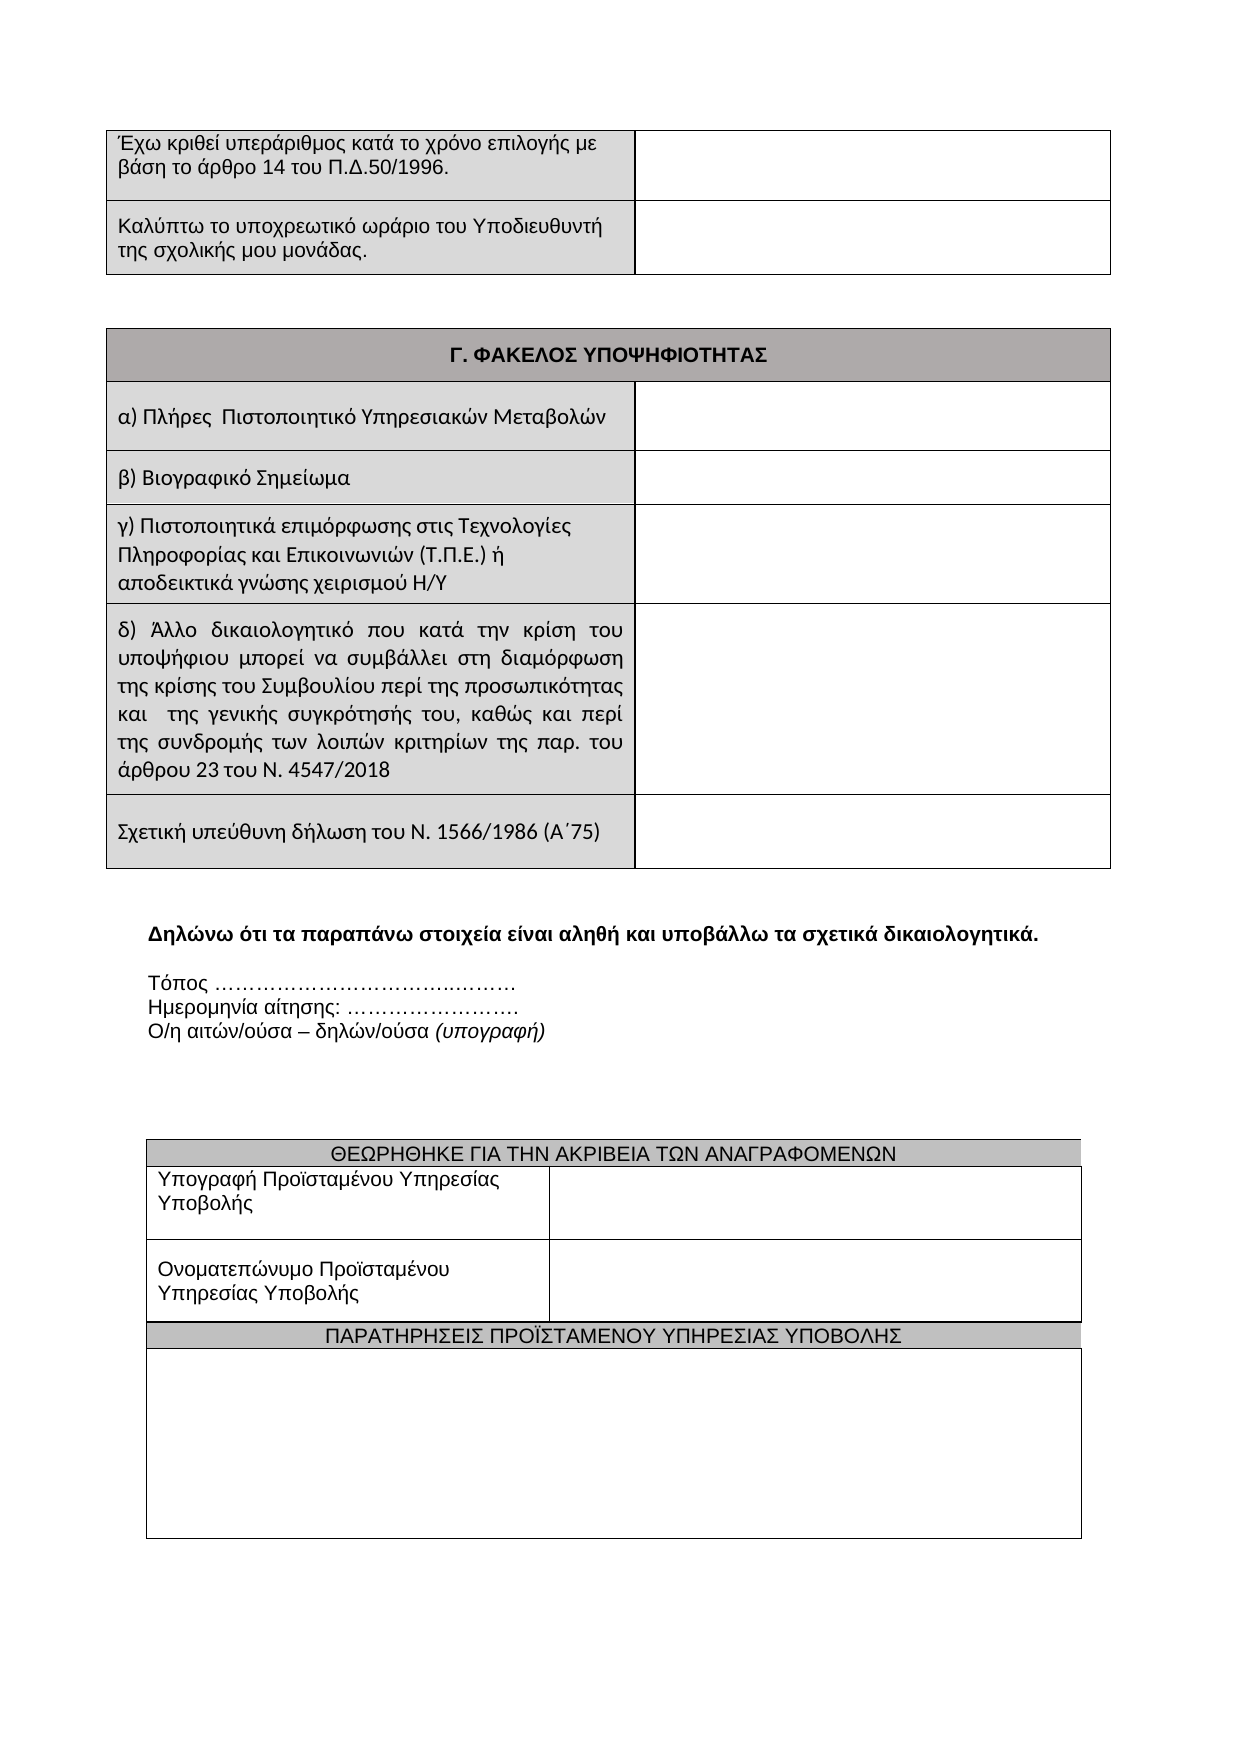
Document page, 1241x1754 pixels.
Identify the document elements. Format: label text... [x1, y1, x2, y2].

table_cell Ονοματεπώνυμο Προϊσταμένου Υπηρεσίας Υποβολής [147, 1240, 549, 1321]
table_cell [636, 201, 1110, 274]
table_cell γ) Πιστοποιητικά επιμόρφωσης στις Τεχνολογίες Πληροφορίας και Επικοινωνιών (Τ.Π.Ε.) ή αποδεικτικά γνώσης χειρισμού Η/Υ [107, 505, 634, 603]
text Δηλώνω ότι τα παραπάνω στοιχεία είναι αληθή και υποβάλλω τα σχετικά δικαιολογητικά. [148, 922, 1092, 946]
table_cell Καλύπτω το υποχρεωτικό ωράριο του Υποδιευθυντή της σχολικής μου μονάδας. [107, 201, 634, 274]
table_cell Έχω κριθεί υπεράριθμος κατά το χρόνο επιλογής με βάση το άρθρο 14 του Π.Δ.50/1996. [107, 131, 634, 200]
table_cell [636, 604, 1110, 794]
text Ημερομηνία αίτησης: ……………………. [148, 994, 1092, 1018]
table_cell [636, 382, 1110, 450]
table_header ΘΕΩΡΗΘΗΚΕ ΓΙΑ ΤΗΝ ΑΚΡΙΒΕΙΑ ΤΩΝ ΑΝΑΓΡΑΦΟΜΕΝΩΝ [147, 1140, 1081, 1166]
table_cell [147, 1349, 1081, 1538]
table_cell [550, 1167, 1081, 1238]
text Τόπος ……………………………..……… [148, 971, 1092, 994]
table_cell [636, 795, 1110, 868]
table_cell [636, 505, 1110, 603]
table_cell α) Πλήρες Πιστοποιητικό Υπηρεσιακών Μεταβολών [107, 382, 634, 450]
table_cell Υπογραφή Προϊσταμένου Υπηρεσίας Υποβολής [147, 1167, 549, 1238]
table_cell [550, 1240, 1081, 1321]
table_cell [636, 451, 1110, 503]
text Ο/η αιτών/ούσα – δηλών/ούσα (υπογραφή) [148, 1018, 1092, 1042]
table_cell δ) Άλλο δικαιολογητικό που κατά την κρίση του υποψήφιου μπορεί να συμβάλλει στη διαμόρφωση της κρίσης του Συμβουλίου περί της προσωπικότητας και της γενικής συγκρότησής του, καθώς και περί της συνδρομής των λοιπών κριτηρίων της παρ. του άρθρου 23 του Ν. 4547/2018 [107, 604, 634, 794]
table_cell [636, 131, 1110, 200]
table_cell ΠΑΡΑΤΗΡΗΣΕΙΣ ΠΡΟΪΣΤΑΜΕΝΟΥ ΥΠΗΡΕΣΙΑΣ ΥΠΟΒΟΛΗΣ [147, 1323, 1081, 1348]
table_cell Σχετική υπεύθυνη δήλωση του Ν. 1566/1986 (Α΄75) [107, 795, 634, 868]
table_header Γ. ΦΑΚΕΛΟΣ ΥΠΟΨΗΦΙΟΤΗΤΑΣ [107, 329, 1110, 381]
table_cell β) Βιογραφικό Σημείωμα [107, 451, 634, 503]
